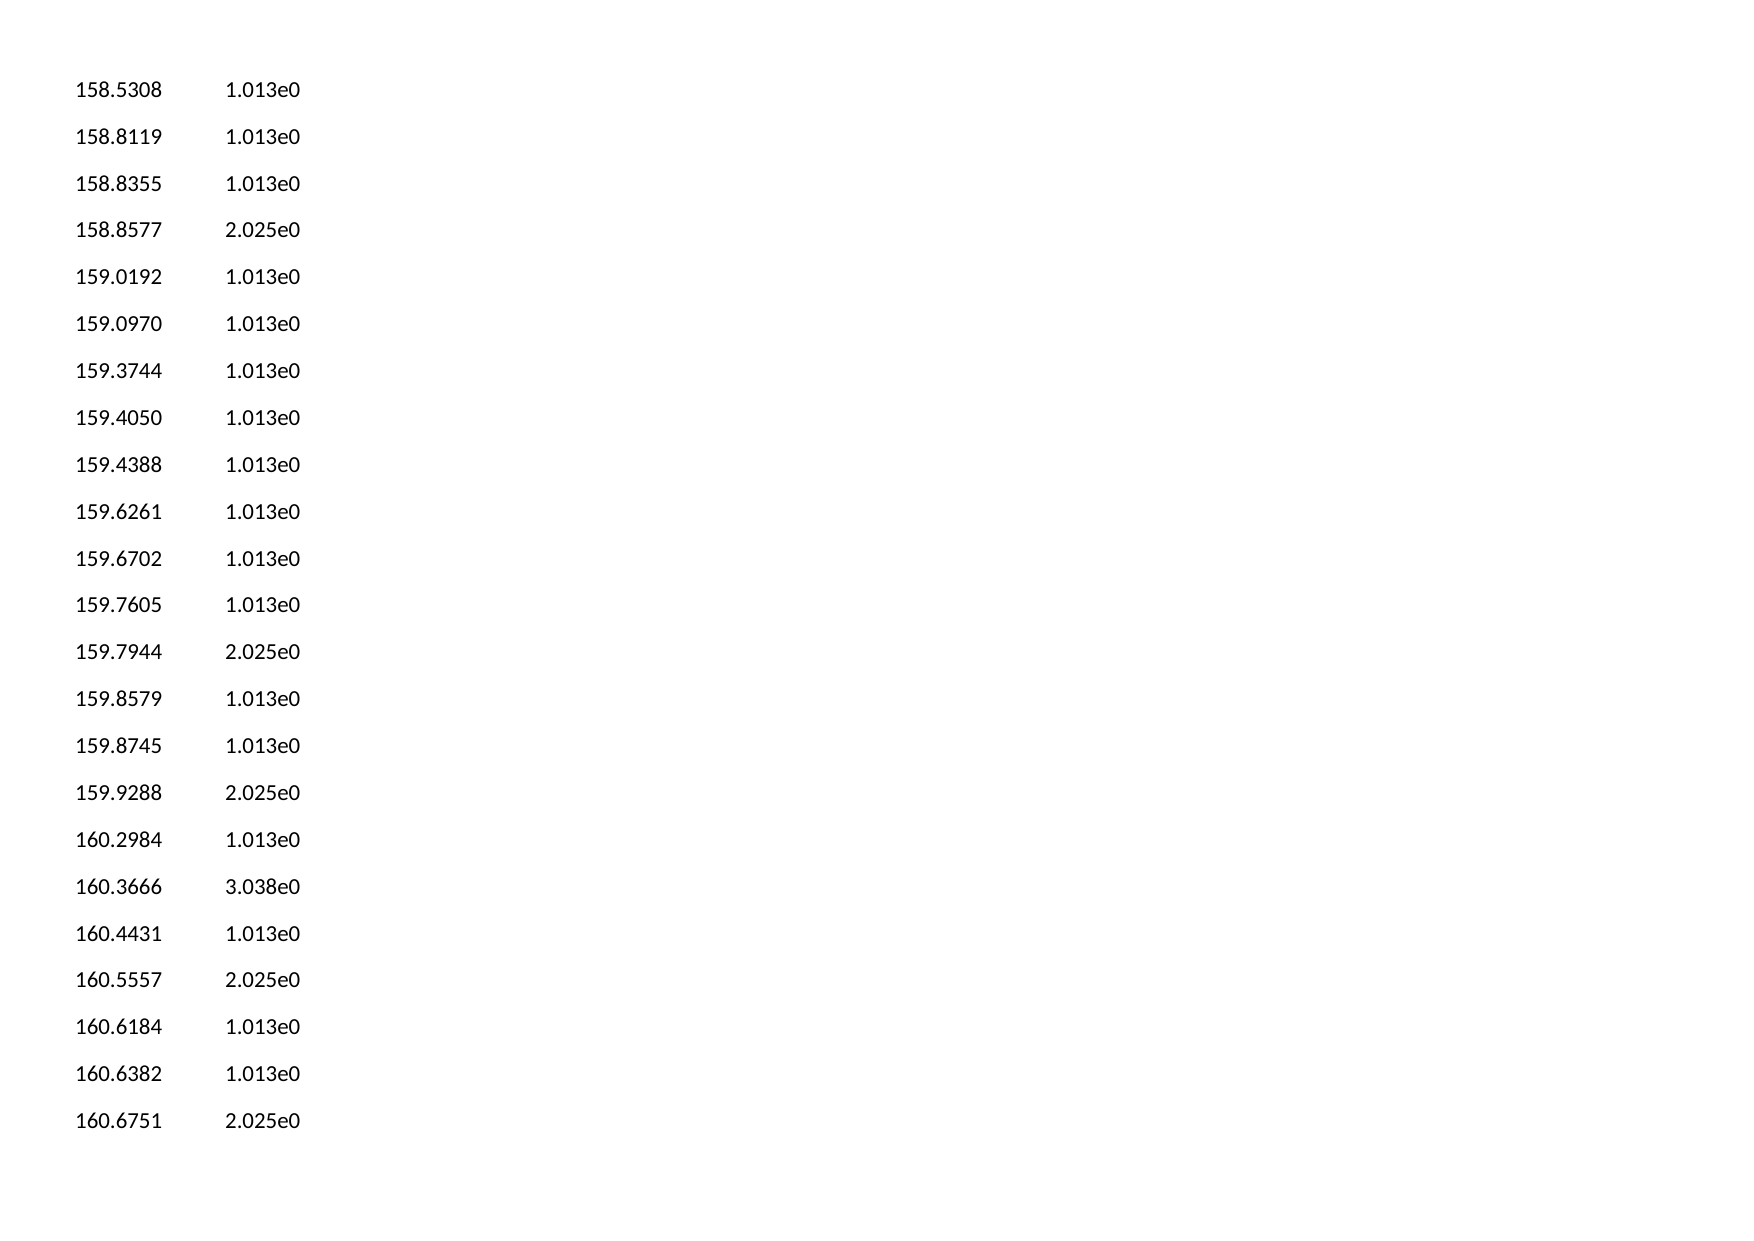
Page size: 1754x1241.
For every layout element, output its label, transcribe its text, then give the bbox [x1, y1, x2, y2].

text 160.6382 1.013e0 [75, 1059, 1679, 1087]
text 159.9288 2.025e0 [75, 778, 1679, 806]
text 158.8577 2.025e0 [75, 216, 1679, 244]
text 159.7605 1.013e0 [75, 591, 1679, 619]
text 159.0192 1.013e0 [75, 262, 1679, 291]
text 160.4431 1.013e0 [75, 919, 1679, 947]
text 159.4388 1.013e0 [75, 450, 1679, 478]
text 159.7944 2.025e0 [75, 637, 1679, 666]
text 159.0970 1.013e0 [75, 309, 1679, 337]
text 160.3666 3.038e0 [75, 872, 1679, 900]
text 158.8119 1.013e0 [75, 122, 1679, 150]
text 159.3744 1.013e0 [75, 356, 1679, 384]
text 159.8745 1.013e0 [75, 731, 1679, 759]
text 159.6702 1.013e0 [75, 544, 1679, 572]
text 160.6184 1.013e0 [75, 1012, 1679, 1041]
text 160.5557 2.025e0 [75, 966, 1679, 994]
text 160.6751 2.025e0 [75, 1106, 1679, 1134]
text 158.8355 1.013e0 [75, 169, 1679, 197]
text 159.6261 1.013e0 [75, 497, 1679, 525]
text 160.2984 1.013e0 [75, 825, 1679, 853]
text 159.8579 1.013e0 [75, 684, 1679, 712]
text 158.5308 1.013e0 [75, 75, 1679, 103]
text 159.4050 1.013e0 [75, 403, 1679, 431]
